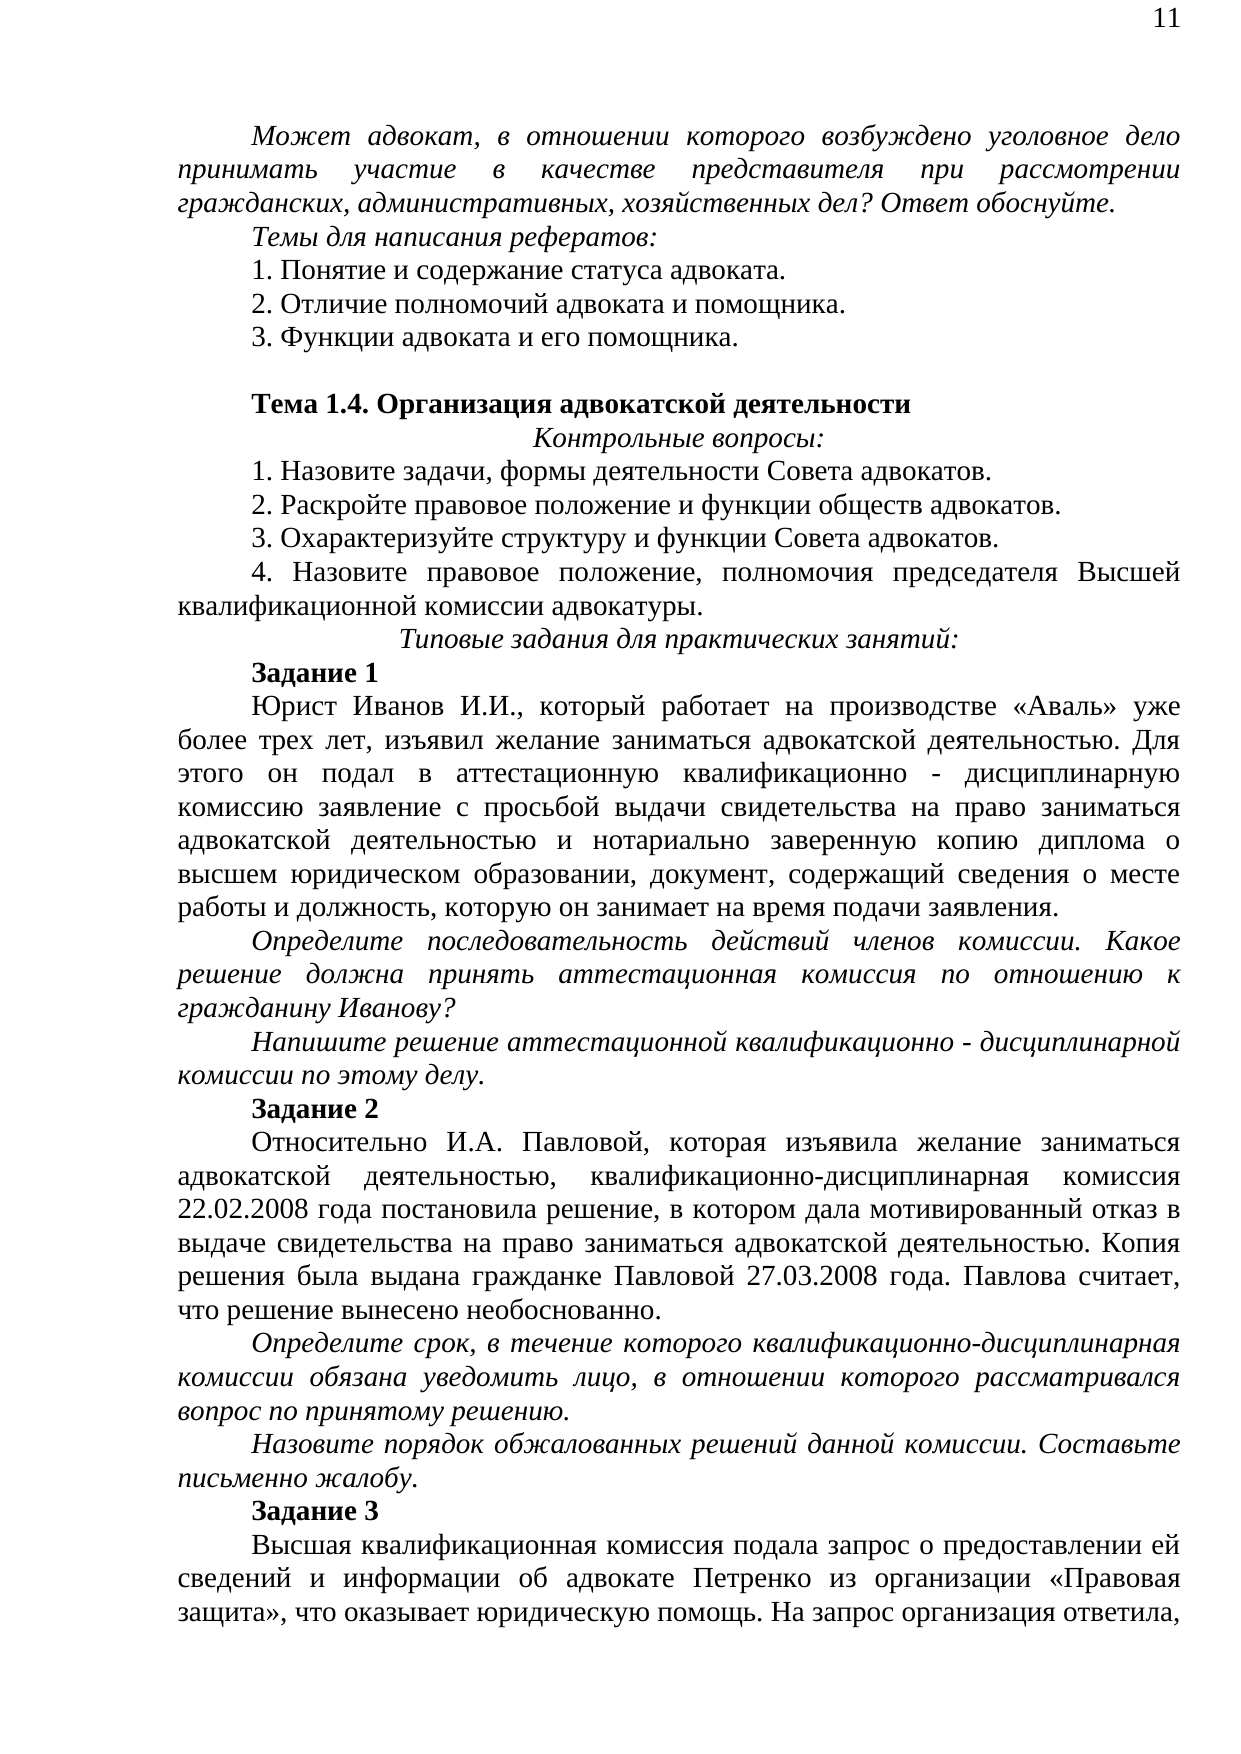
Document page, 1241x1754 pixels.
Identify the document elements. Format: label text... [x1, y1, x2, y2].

text 1. Понятие и содержание статуса адвоката. [177, 252, 1181, 286]
text Может адвокат, в отношении которого возбуждено уголовное дело принимать участие в качестве представителя при рассмотрении гражданских, административных, хозяйственных дел? Ответ обоснуйте. [177, 118, 1181, 219]
text Контрольные вопросы: [177, 420, 1181, 453]
text Задание 1 [177, 655, 1181, 688]
text Юрист Иванов И.И., который работает на производстве «Аваль» уже более трех лет, изъявил желание заниматься адвокатской деятельностью. Для этого он подал в аттестационную квалификационно - дисциплинарную комиссию заявление с просьбой выдачи свидетельства на право заниматься адвокатской деятельностью и нотариально заверенную копию диплома о высшем юридическом образовании, документ, содержащий сведения о месте работы и должность, которую он занимает на время подачи заявления. [177, 688, 1181, 923]
text 3. Функции адвоката и его помощника. [177, 319, 1181, 353]
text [177, 1527, 1181, 1627]
text 2. Раскройте правовое положение и функции обществ адвокатов. [177, 487, 1181, 521]
text Назовите порядок обжалованных решений данной комиссии. Составьте письменно жалобу. [177, 1426, 1181, 1493]
text Определите последовательность действий членов комиссии. Какое решение должна принять аттестационная комиссия по отношению к гражданину Иванову? [177, 923, 1181, 1024]
text Определите срок, в течение которого квалификационно-дисциплинарная комиссии обязана уведомить лицо, в отношении которого рассматривался вопрос по принятому решению. [177, 1326, 1181, 1426]
text Задание 2 [177, 1091, 1181, 1124]
text Задание 3 [177, 1493, 1181, 1527]
text Типовые задания для практических занятий: [177, 621, 1181, 655]
text Тема 1.4. Организация адвокатской деятельности [177, 386, 1181, 420]
text 1. Назовите задачи, формы деятельности Совета адвокатов. [177, 453, 1181, 487]
text 4. Назовите правовое положение, полномочия председателя Высшей квалификационной комиссии адвокатуры. [177, 554, 1181, 621]
text 3. Охарактеризуйте структуру и функции Совета адвокатов. [177, 521, 1181, 554]
text 2. Отличие полномочий адвоката и помощника. [177, 286, 1181, 319]
text Темы для написания рефератов: [177, 219, 1181, 252]
text Напишите решение аттестационной квалификационно - дисциплинарной комиссии по этому делу. [177, 1024, 1181, 1091]
text Относительно И.А. Павловой, которая изъявила желание заниматься адвокатской деятельностью, квалификационно-дисциплинарная комиссия 22.02.2008 года постановила решение, в котором дала мотивированный отказ в выдаче свидетельства на право заниматься адвокатской деятельностью. Копия решения была выдана гражданке Павловой 27.03.2008 года. Павлова считает, что решение вынесено необоснованно. [177, 1124, 1181, 1326]
